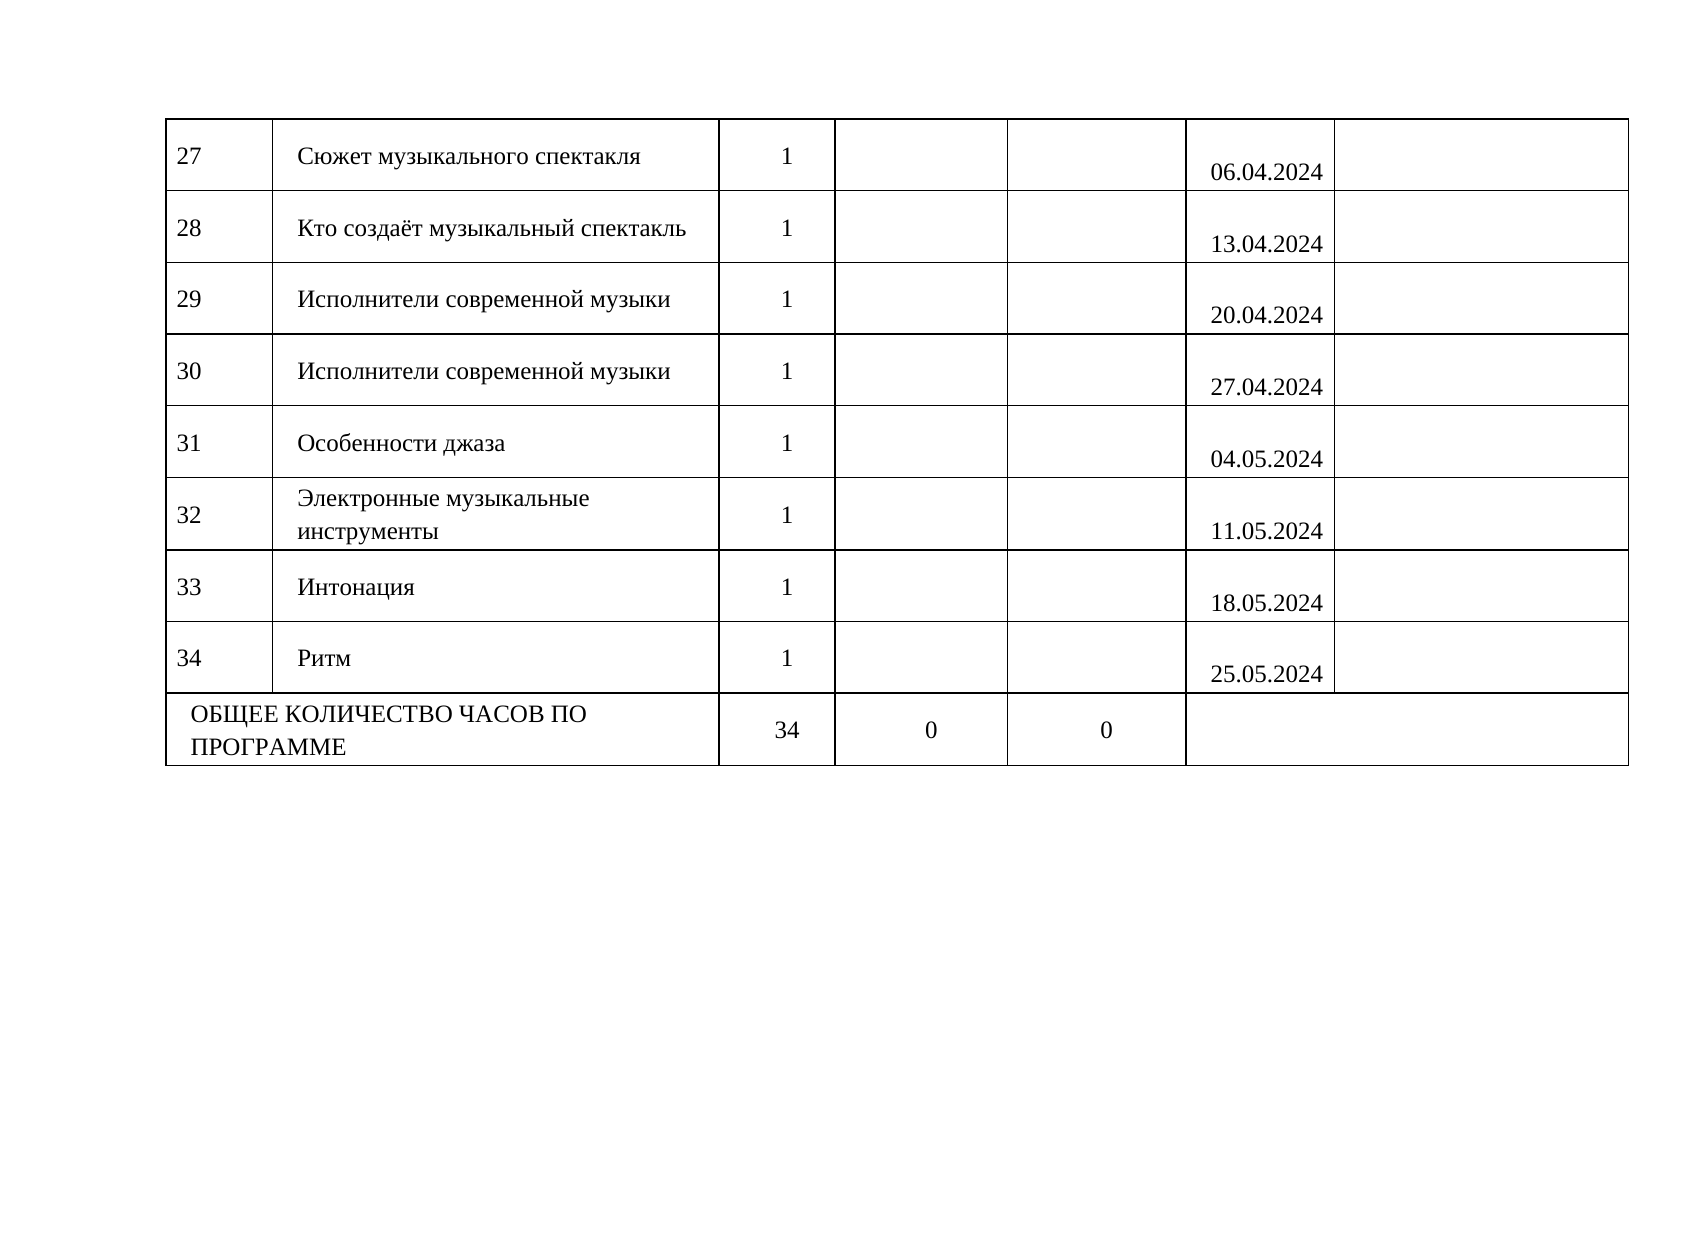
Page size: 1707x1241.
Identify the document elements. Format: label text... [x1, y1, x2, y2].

table_cell 27.04.2024 [1187, 335, 1334, 405]
table_cell [1008, 478, 1185, 549]
table_cell Исполнители современной музыки [273, 335, 718, 405]
table_cell [1008, 406, 1185, 476]
table_cell [1008, 120, 1185, 190]
table_cell [836, 191, 1007, 261]
table_cell 1 [720, 263, 834, 333]
table_cell Ритм [273, 622, 718, 692]
table_cell 06.04.2024 [1187, 120, 1334, 190]
table_cell [1008, 335, 1185, 405]
table_cell [1335, 191, 1628, 261]
table_cell [836, 263, 1007, 333]
table_cell [1008, 263, 1185, 333]
table_cell 29 [167, 263, 272, 333]
table_cell Электронные музыкальные инструменты [273, 478, 718, 549]
table_cell [1335, 120, 1628, 190]
table_cell 20.04.2024 [1187, 263, 1334, 333]
table_cell [1008, 551, 1185, 621]
table_cell [1335, 478, 1628, 549]
table_cell [836, 551, 1007, 621]
table_cell 11.05.2024 [1187, 478, 1334, 549]
table_cell 0 [1008, 694, 1185, 764]
table_cell 31 [167, 406, 272, 476]
table_cell 33 [167, 551, 272, 621]
table_cell 0 [836, 694, 1007, 764]
table_cell 32 [167, 478, 272, 549]
table_cell [1335, 335, 1628, 405]
table_cell [836, 406, 1007, 476]
table_cell [1008, 191, 1185, 261]
table_cell 27 [167, 120, 272, 190]
table_cell 13.04.2024 [1187, 191, 1334, 261]
table_cell [1335, 551, 1628, 621]
table_cell Исполнители современной музыки [273, 263, 718, 333]
table_cell 04.05.2024 [1187, 406, 1334, 476]
table_cell [1187, 694, 1628, 764]
table_cell 1 [720, 622, 834, 692]
table_cell [1008, 622, 1185, 692]
table_cell [836, 335, 1007, 405]
table_cell 18.05.2024 [1187, 551, 1334, 621]
table_cell 1 [720, 335, 834, 405]
table_cell [836, 478, 1007, 549]
table_cell ОБЩЕЕ КОЛИЧЕСТВО ЧАСОВ ПО ПРОГРАММЕ [167, 694, 718, 764]
table_cell Особенности джаза [273, 406, 718, 476]
table_cell [1335, 622, 1628, 692]
table_cell 1 [720, 406, 834, 476]
table_cell 1 [720, 120, 834, 190]
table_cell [273, 120, 718, 190]
table_cell 28 [167, 191, 272, 261]
table_cell [1335, 406, 1628, 476]
table_cell 1 [720, 191, 834, 261]
table_cell 25.05.2024 [1187, 622, 1334, 692]
table_cell 1 [720, 478, 834, 549]
table_cell [836, 622, 1007, 692]
table_cell [836, 120, 1007, 190]
table_cell 34 [167, 622, 272, 692]
table_cell Кто создаёт музыкальный спектакль [273, 191, 718, 261]
table_cell 1 [720, 551, 834, 621]
table_cell 34 [720, 694, 834, 764]
table_cell 30 [167, 335, 272, 405]
table_cell [1335, 263, 1628, 333]
table_cell Интонация [273, 551, 718, 621]
